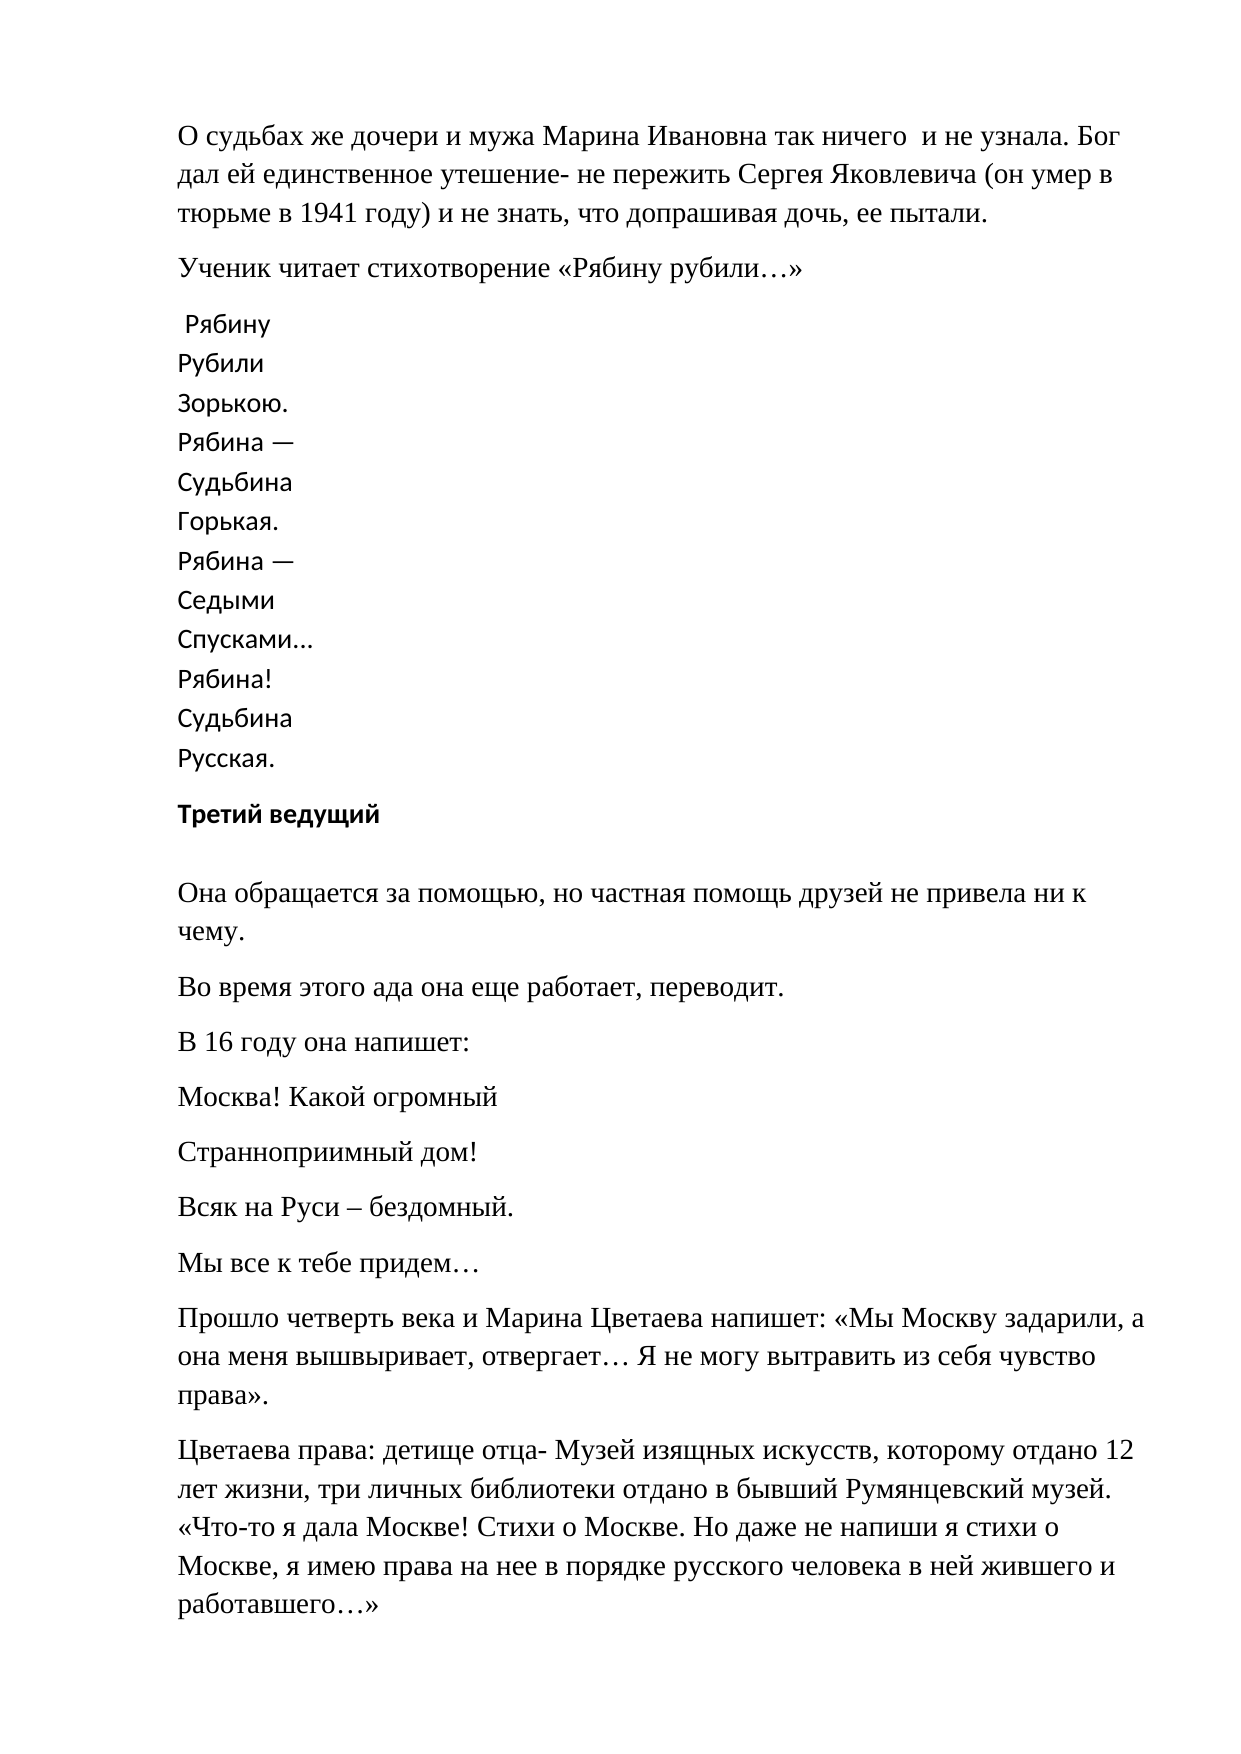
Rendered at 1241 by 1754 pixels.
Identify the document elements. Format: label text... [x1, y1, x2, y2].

text Ученик читает стихотворение «Рябину рубили…» [177, 250, 1152, 284]
text О судьбах же дочери и мужа Марина Ивановна так ничего и не узнала. Бог дал ей единственное утешение- не пережить Сергея Яковлевича (он умер в тюрьме в 1941 году) и не знать, что допрашивая дочь, ее пытали. [177, 118, 1152, 229]
text Во время этого ада она еще работает, переводит. [177, 969, 1152, 1002]
text Мы все к тебе придем… [177, 1245, 1152, 1278]
text Москва! Какой огромный [177, 1079, 1152, 1113]
text Рябину Рубили Зорькою. Рябина — Судьбина Горькая. Рябина — Седыми Спусками... Рябина! Судьбина Русская. [177, 306, 1152, 774]
text Всяк на Руси – бездомный. [177, 1189, 1152, 1223]
text Странноприимный дом! [177, 1134, 1152, 1168]
text Прошло четверть века и Марина Цветаева напишет: «Мы Москву задарили, а она меня вышвыривает, отвергает… Я не могу вытравить из себя чувство права». [177, 1300, 1152, 1411]
text Третий ведущий Она обращается за помощью, но частная помощь друзей не привела ни к чему. [177, 796, 1152, 947]
text В 16 году она напишет: [177, 1024, 1152, 1057]
text Цветаева права: детище отца- Музей изящных искусств, которому отдано 12 лет жизни, три личных библиотеки отдано в бывший Румянцевский музей. «Что-то я дала Москве! Стихи о Москве. Но даже не напиши я стихи о Москве, я имею права на нее в порядке русского человека в ней жившего и работавшего…» [177, 1432, 1152, 1620]
